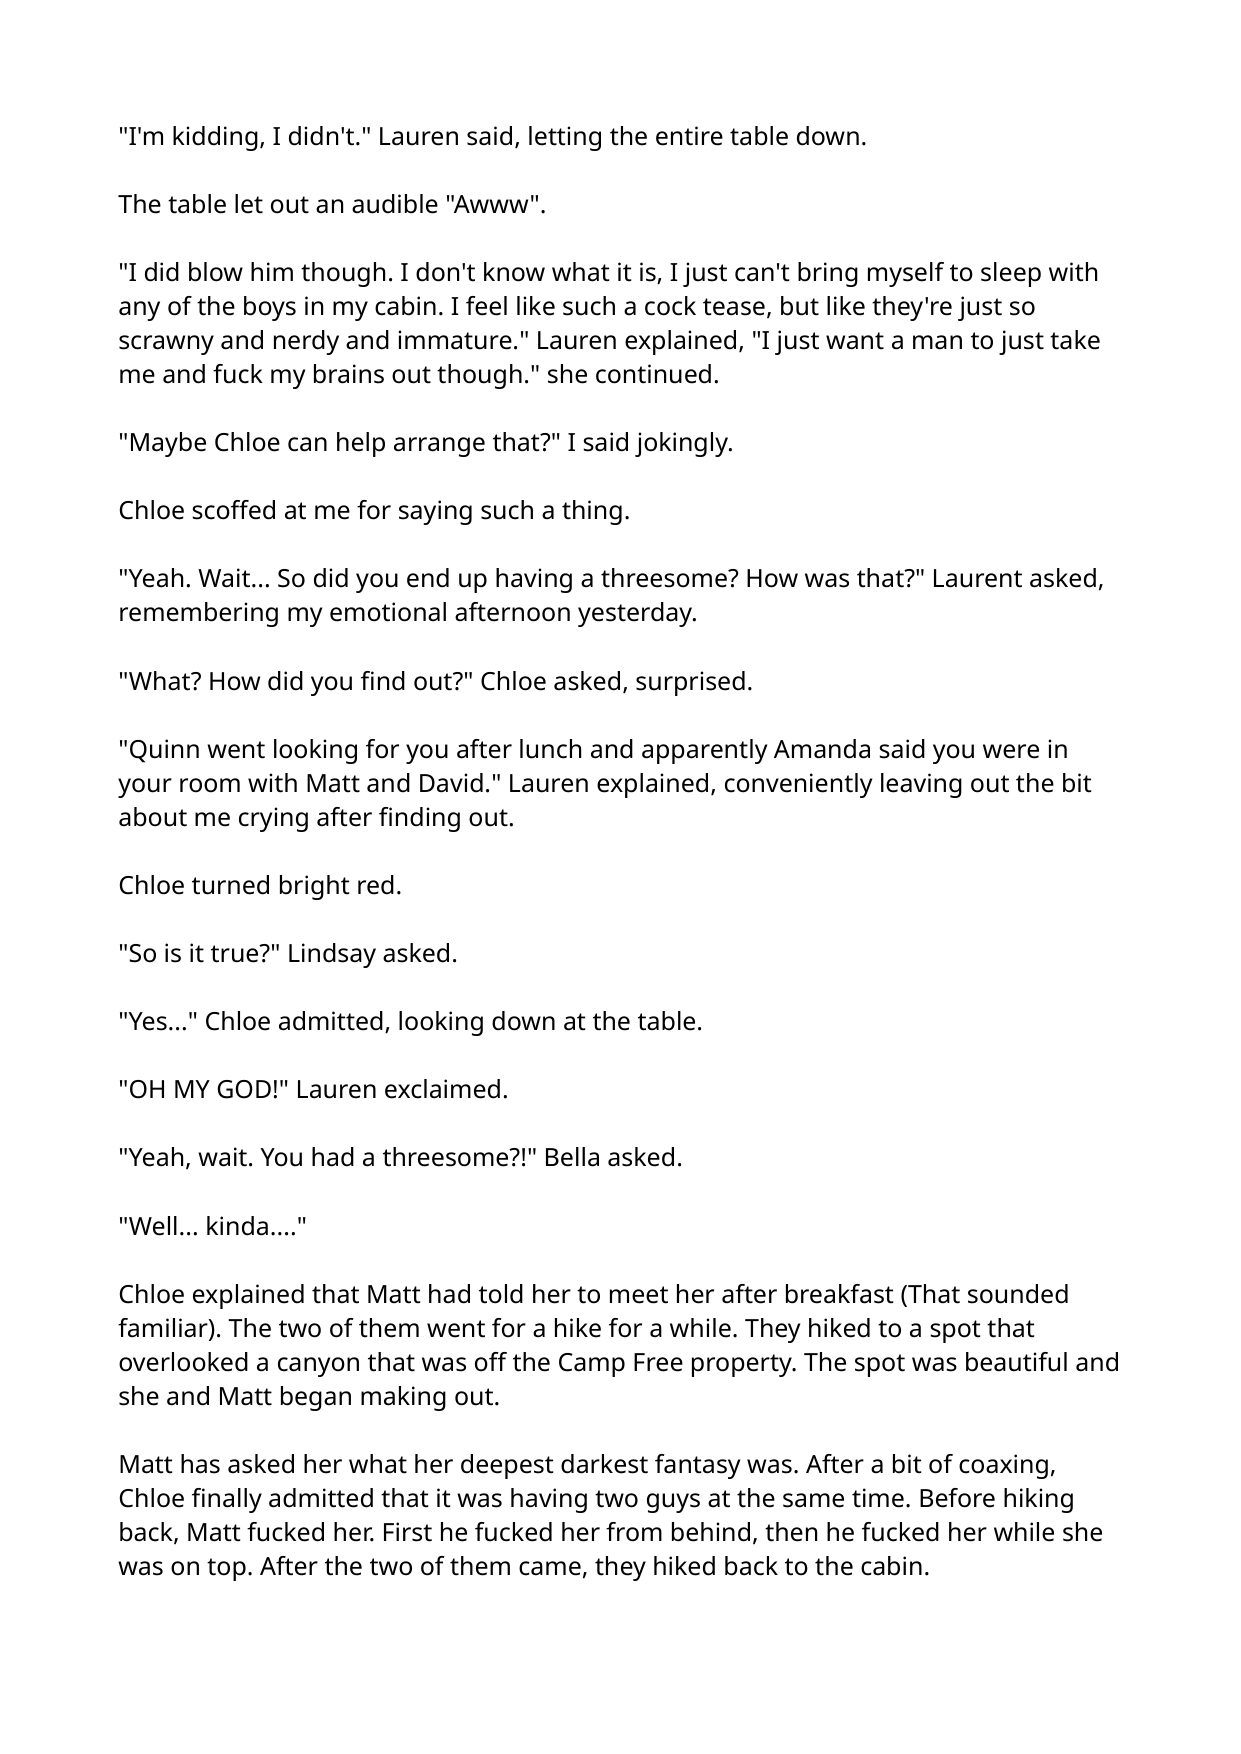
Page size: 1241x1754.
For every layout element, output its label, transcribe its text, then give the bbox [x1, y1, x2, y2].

text "Yes..." Chloe admitted, looking down at the table. [118, 1004, 1122, 1038]
text "I'm kidding, I didn't." Lauren said, letting the entire table down. [118, 118, 1122, 152]
text Chloe explained that Matt had told her to meet her after breakfast (That sounded familiar). The two of them went for a hike for a while. They hiked to a spot that overlooked a canyon that was off the Camp Free property. The spot was beautiful and she and Matt began making out. [118, 1276, 1122, 1412]
text "Yeah, wait. You had a threesome?!" Bella asked. [118, 1140, 1122, 1174]
text "What? How did you find out?" Chloe asked, surprised. [118, 663, 1122, 697]
text Matt has asked her what her deepest darkest fantasy was. After a bit of coaxing, Chloe finally admitted that it was having two guys at the same time. Before hiking back, Matt fucked her. First he fucked her from behind, then he fucked her while she was on top. After the two of them came, they hiked back to the cabin. [118, 1447, 1122, 1583]
text "Yeah. Wait... So did you end up having a threesome? How was that?" Laurent asked, remembering my emotional afternoon yesterday. [118, 561, 1122, 629]
text "Quinn went looking for you after lunch and apparently Amanda said you were in your room with Matt and David." Lauren explained, conveniently leaving out the bit about me crying after finding out. [118, 731, 1122, 833]
text "OH MY GOD!" Lauren exclaimed. [118, 1072, 1122, 1106]
text "So is it true?" Lindsay asked. [118, 936, 1122, 970]
text "Maybe Chloe can help arrange that?" I said jokingly. [118, 425, 1122, 459]
text Chloe turned bright red. [118, 867, 1122, 902]
text "I did blow him though. I don't know what it is, I just can't bring myself to sleep with any of the boys in my cabin. I feel like such a cock tease, but like they're just so scrawny and nerdy and immature." Lauren explained, "I just want a man to just take me and fuck my brains out though." she continued. [118, 254, 1122, 391]
text "Well... kinda...." [118, 1208, 1122, 1242]
text The table let out an audible "Awww". [118, 186, 1122, 220]
text Chloe scoffed at me for saying such a thing. [118, 493, 1122, 527]
